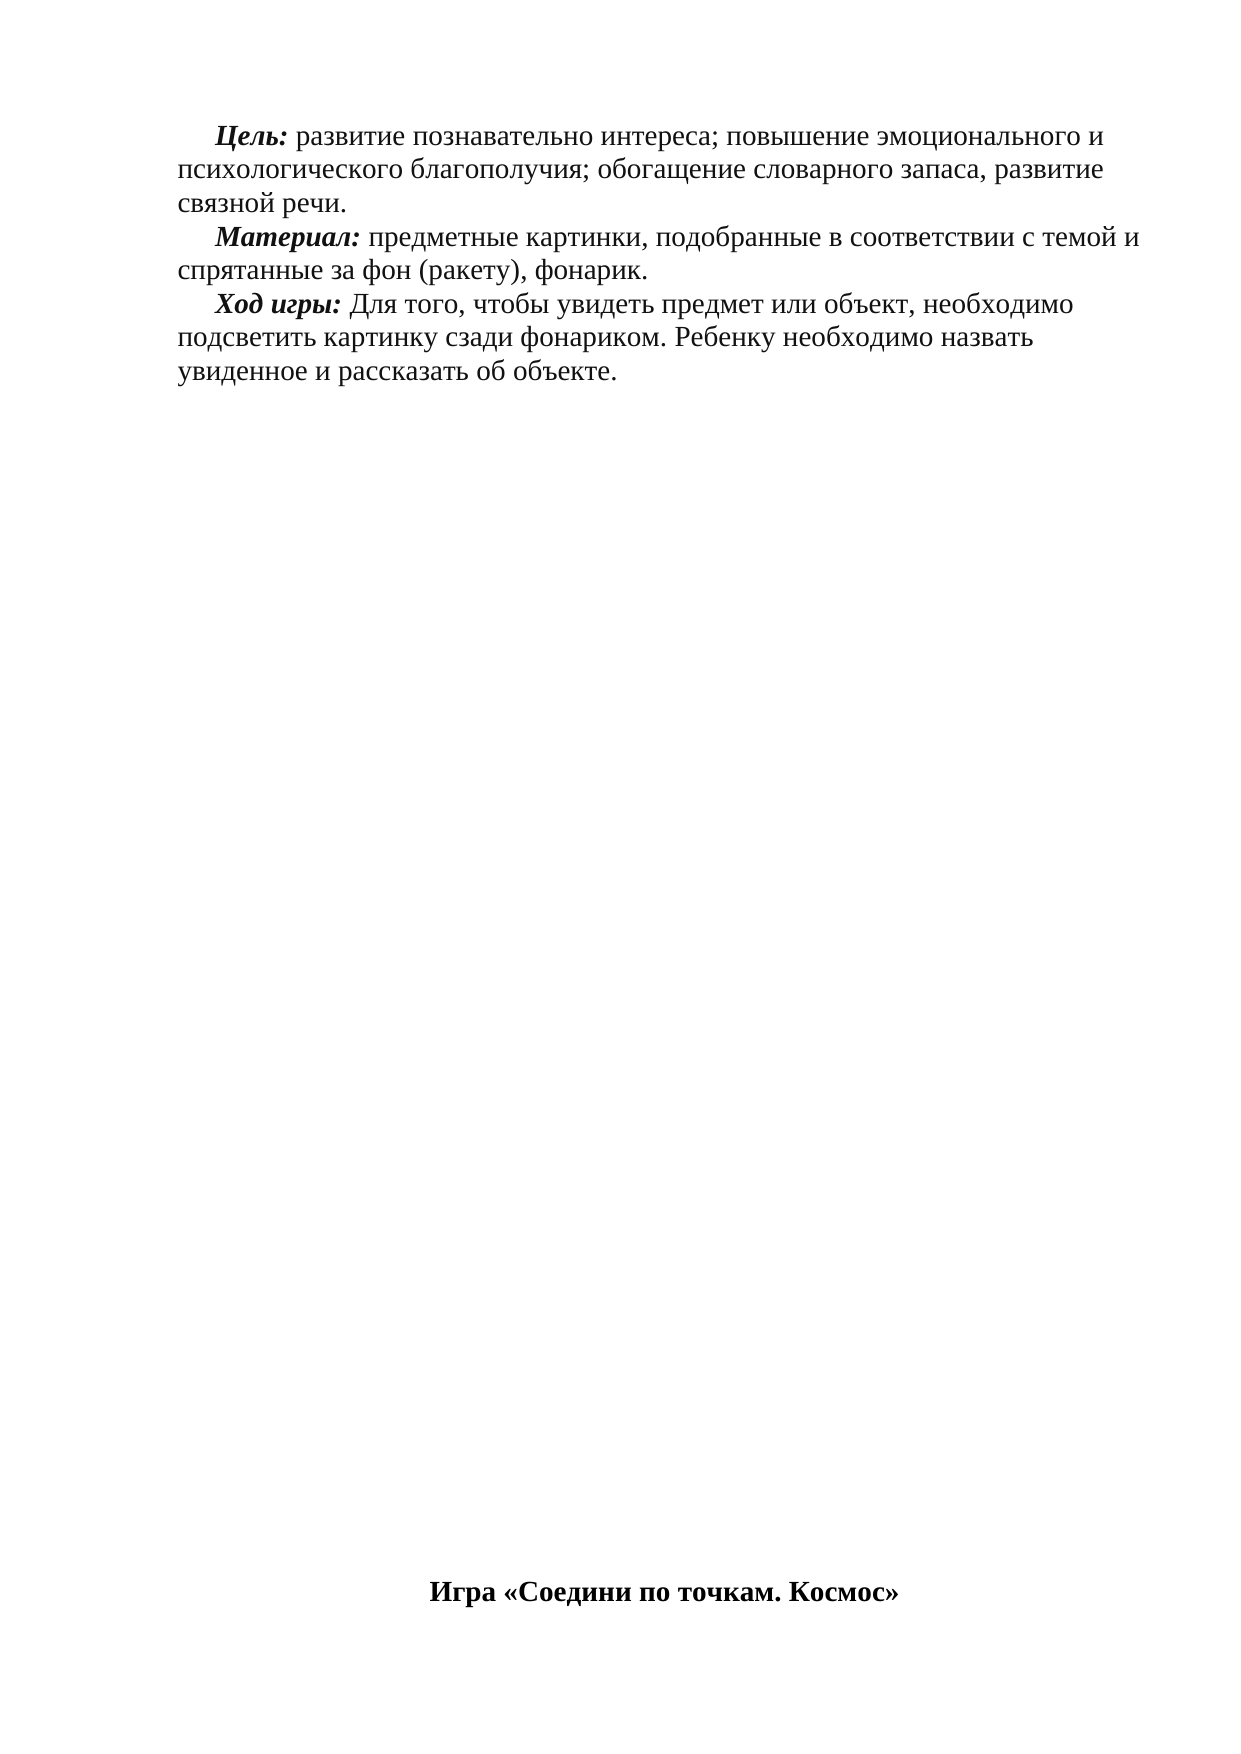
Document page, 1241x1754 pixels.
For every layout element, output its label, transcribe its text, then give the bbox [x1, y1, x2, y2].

text Цель: развитие познавательно интереса; повышение эмоционального и психологического благополучия; обогащение словарного запаса, развитие связной речи. [177, 118, 1152, 219]
text Материал: предметные картинки, подобранные в соответствии с темой и спрятанные за фон (ракету), фонарик. [177, 219, 1152, 286]
text Игра «Соедини по точкам. Космос» [177, 1574, 1152, 1607]
text Ход игры: Для того, чтобы увидеть предмет или объект, необходимо подсветить картинку сзади фонариком. Ребенку необходимо назвать увиденное и рассказать об объекте. [177, 286, 1152, 386]
